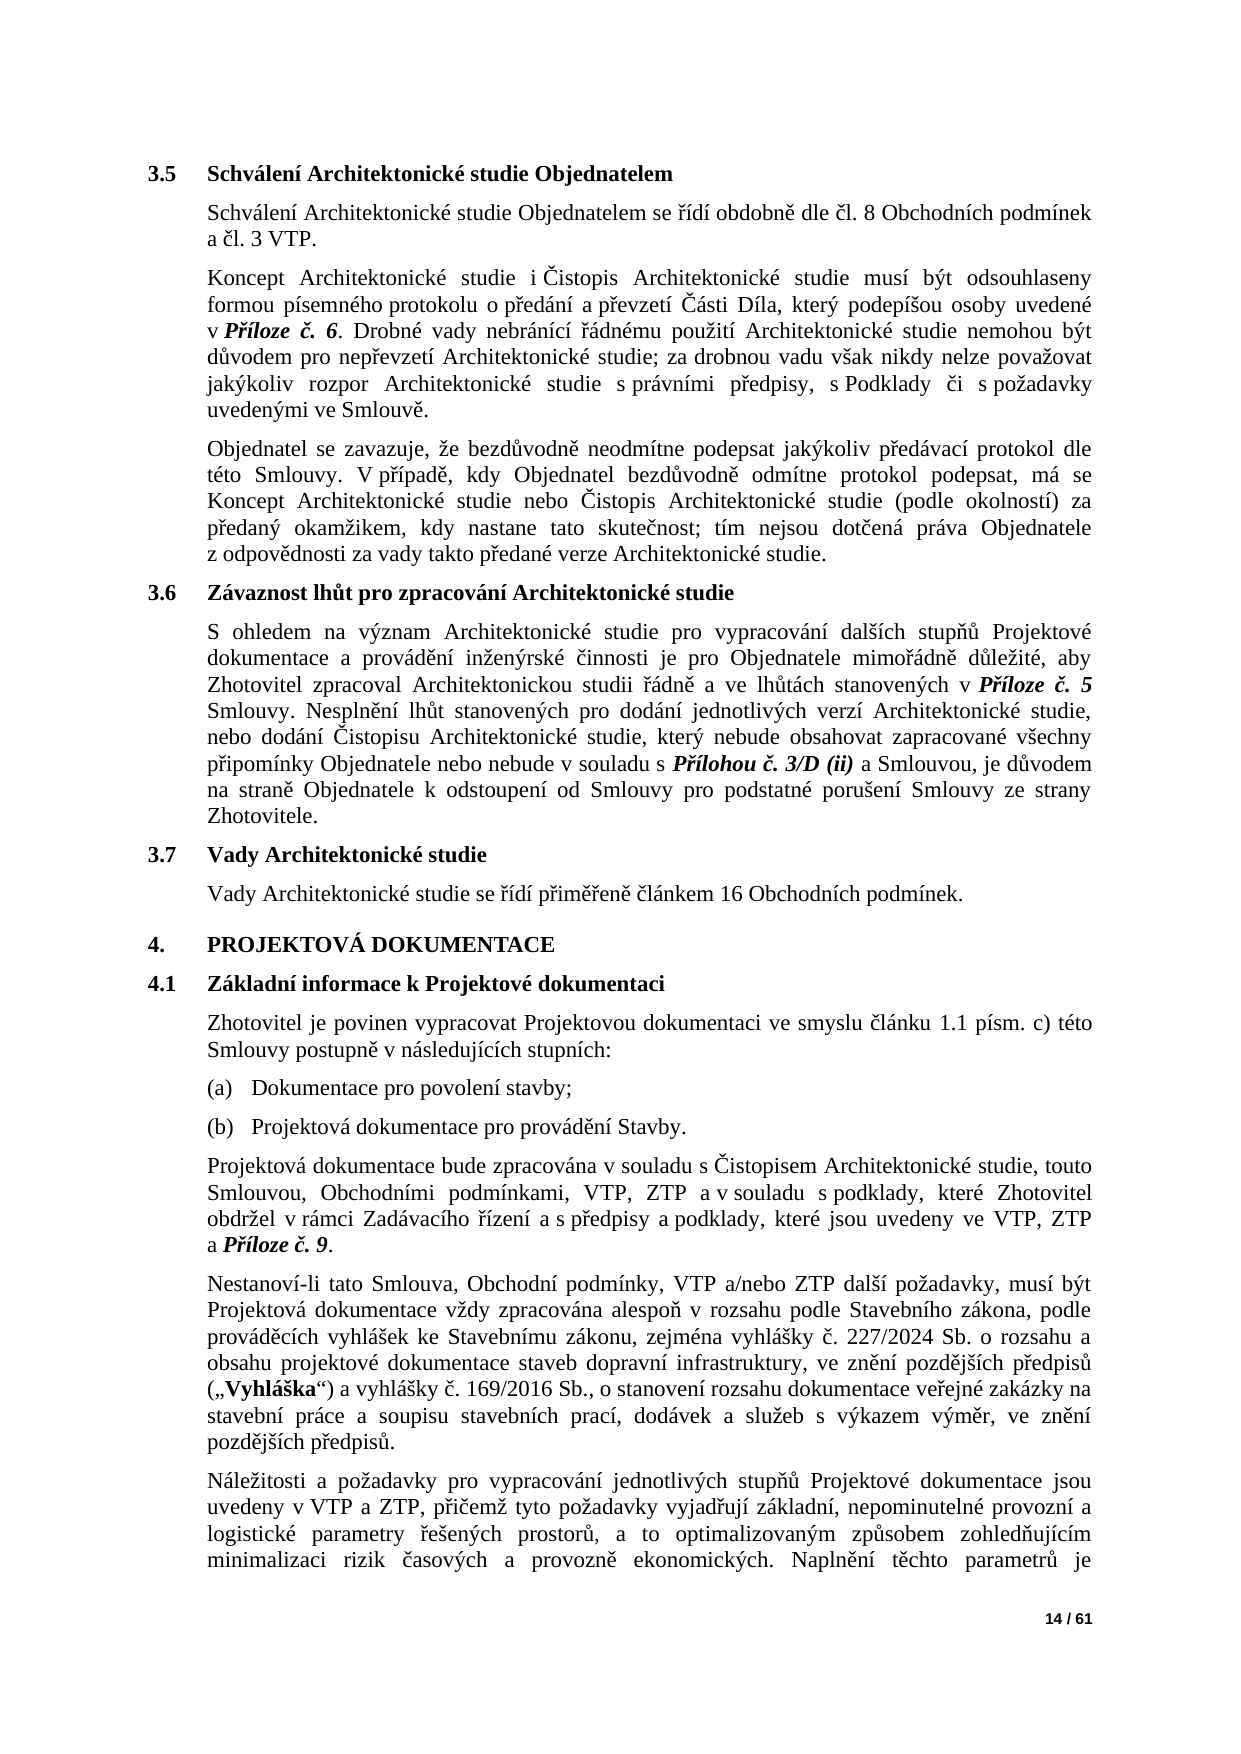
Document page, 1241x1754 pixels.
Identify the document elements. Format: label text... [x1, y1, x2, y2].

text Základní informace k Projektové dokumentaci [148, 970, 1092, 997]
text Schválení Architektonické studie Objednatelem [148, 160, 1092, 187]
text Schválení Architektonické studie Objednatelem se řídí obdobně dle čl. 8 Obchodních podmínek a čl. 3 VTP. [207, 199, 1092, 252]
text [207, 1467, 1092, 1572]
subtitle PROJEKTOVÁ DOKUMENTACE [148, 932, 1092, 958]
text Zhotovitel je povinen vypracovat Projektovou dokumentaci ve smyslu článku 1.1 písm. c) této Smlouvy postupně v následujících stupních: [207, 1009, 1092, 1062]
text S ohledem na význam Architektonické studie pro vypracování dalších stupňů Projektové dokumentace a provádění inženýrské činnosti je pro Objednatele mimořádně důležité, aby Zhotovitel zpracoval Architektonickou studii řádně a ve lhůtách stanovených v Příloze č. 5 Smlouvy. Nesplnění lhůt stanovených pro dodání jednotlivých verzí Architektonické studie, nebo dodání Čistopisu Architektonické studie, který nebude obsahovat zapracované všechny připomínky Objednatele nebo nebude v souladu s Přílohou č. 3/D (ii) a Smlouvou, je důvodem na straně Objednatele k odstoupení od Smlouvy pro podstatné porušení Smlouvy ze strany Zhotovitele. [207, 618, 1092, 829]
text Objednatel se zavazuje, že bezdůvodně neodmítne podepsat jakýkoliv předávací protokol dle této Smlouvy. V případě, kdy Objednatel bezdůvodně odmítne protokol podepsat, má se Koncept Architektonické studie nebo Čistopis Architektonické studie (podle okolností) za předaný okamžikem, kdy nastane tato skutečnost; tím nejsou dotčená práva Objednatele z odpovědnosti za vady takto předané verze Architektonické studie. [207, 435, 1092, 567]
text Koncept Architektonické studie i Čistopis Architektonické studie musí být odsouhlaseny formou písemného protokolu o předání a převzetí Části Díla, který podepíšou osoby uvedené v Příloze č. 6. Drobné vady nebránící řádnému použití Architektonické studie nemohou být důvodem pro nepřevzetí Architektonické studie; za drobnou vadu však nikdy nelze považovat jakýkoliv rozpor Architektonické studie s právními předpisy, s Podklady či s požadavky uvedenými ve Smlouvě. [207, 264, 1092, 422]
text Nestanoví-li tato Smlouva, Obchodní podmínky, VTP a/nebo ZTP další požadavky, musí být Projektová dokumentace vždy zpracována alespoň v rozsahu podle Stavebního zákona, podle prováděcích vyhlášek ke Stavebnímu zákonu, zejména vyhlášky č. 227/2024 Sb. o rozsahu a obsahu projektové dokumentace staveb dopravní infrastruktury, ve znění pozdějších předpisů („Vyhláška“) a vyhlášky č. 169/2016 Sb., o stanovení rozsahu dokumentace veřejné zakázky na stavební práce a soupisu stavebních prací, dodávek a služeb s výkazem výměr, ve znění pozdějších předpisů. [207, 1270, 1092, 1454]
text Dokumentace pro povolení stavby; [207, 1074, 1092, 1101]
text Závaznost lhůt pro zpracování Architektonické studie [148, 579, 1092, 606]
text Vady Architektonické studie [148, 841, 1092, 868]
text Projektová dokumentace bude zpracována v souladu s Čistopisem Architektonické studie, touto Smlouvou, Obchodními podmínkami, VTP, ZTP a v souladu s podklady, které Zhotovitel obdržel v rámci Zadávacího řízení a s předpisy a podklady, které jsou uvedeny ve VTP, ZTP a Příloze č. 9. [207, 1152, 1092, 1258]
text Vady Architektonické studie se řídí přiměřeně článkem 16 Obchodních podmínek. [207, 880, 1092, 907]
text Projektová dokumentace pro provádění Stavby. [207, 1113, 1092, 1140]
